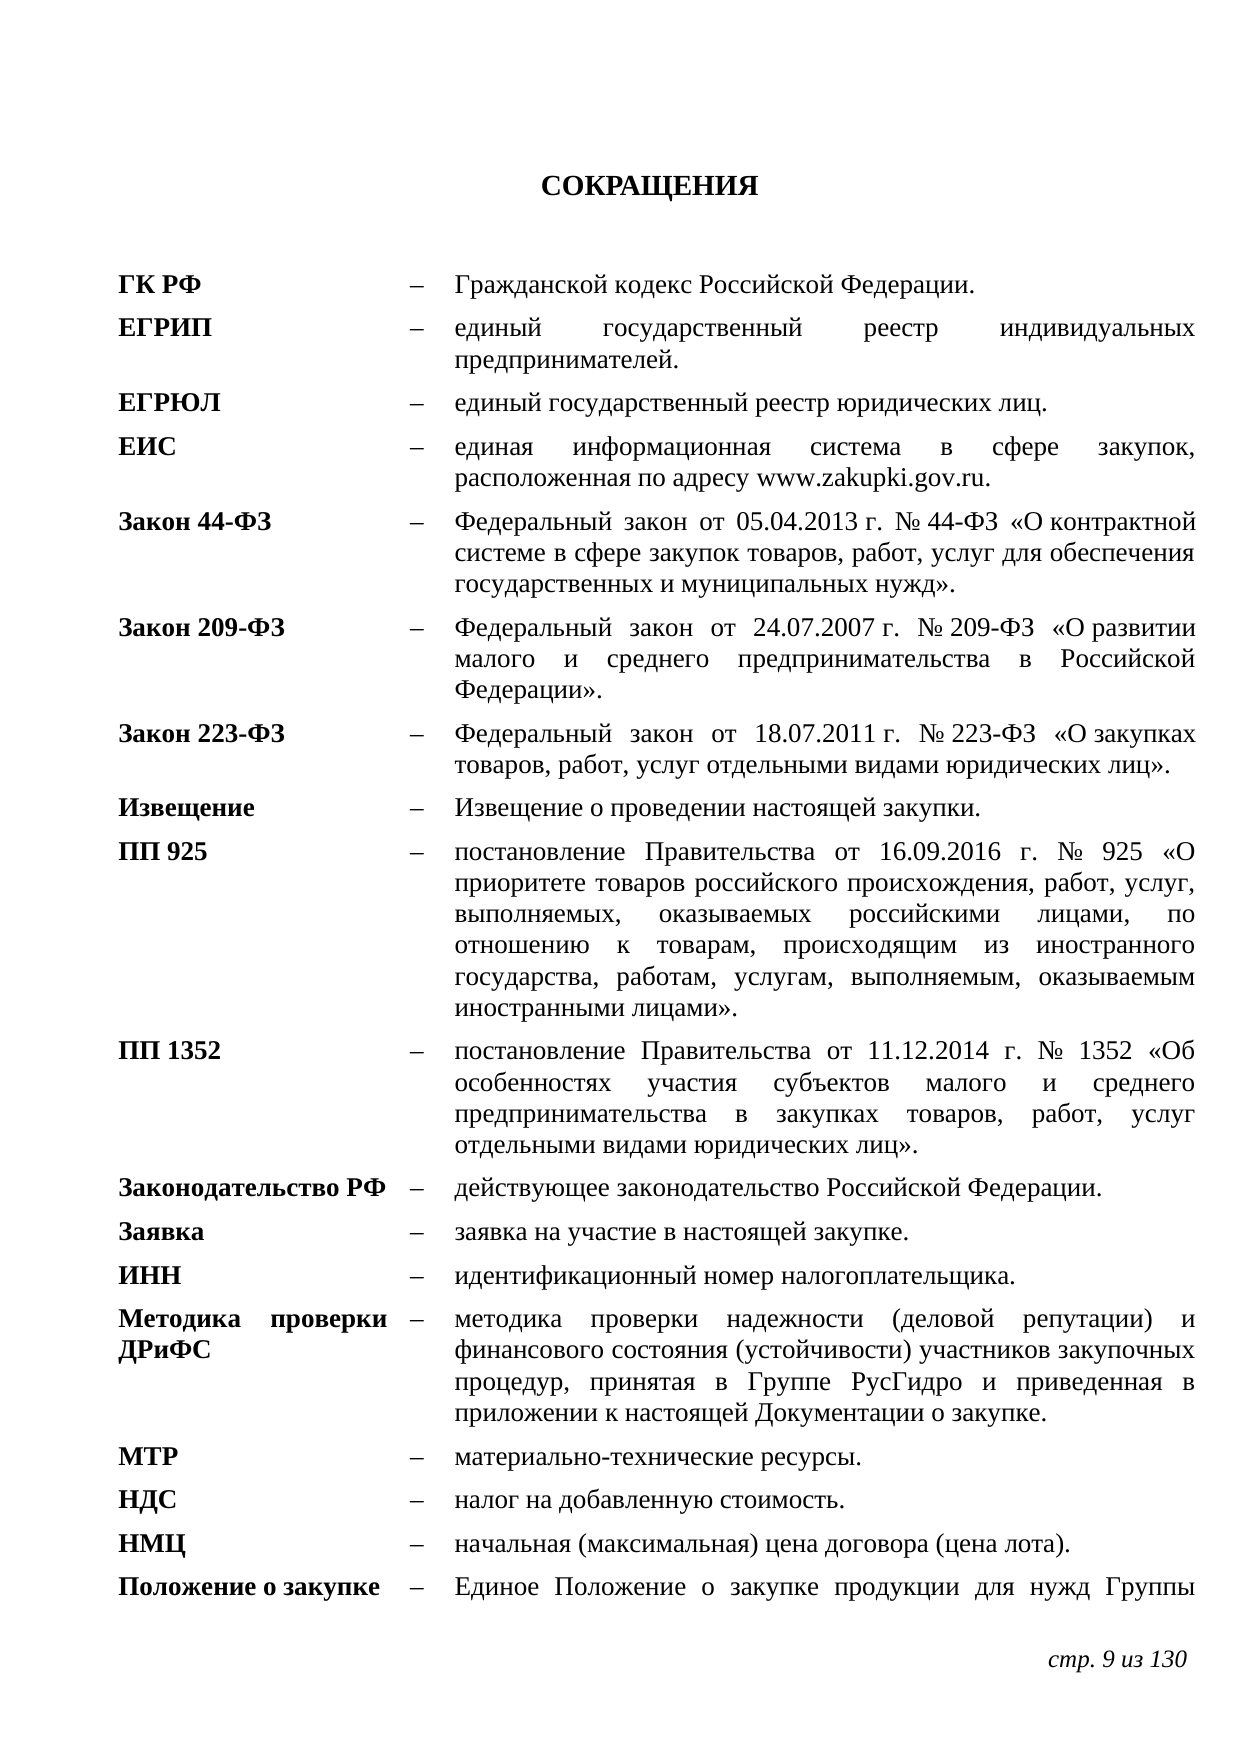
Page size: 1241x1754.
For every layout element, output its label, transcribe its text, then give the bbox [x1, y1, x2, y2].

table_cell – [399, 1246, 443, 1290]
table_header – [399, 255, 443, 299]
table_cell – [399, 779, 443, 823]
table_cell единый государственный реестр юридических лиц. [443, 374, 1207, 417]
table_cell – [399, 492, 443, 598]
table_cell действующее законодательство Российской Федерации. [443, 1159, 1207, 1203]
table_cell единая информационная система в сфере закупок, расположенная по адресу www.zakupki.gov.ru. [443, 418, 1207, 492]
table_header ГК РФ [107, 255, 399, 299]
table_cell Извещение [107, 779, 399, 823]
table_cell – [399, 704, 443, 779]
table_cell начальная (максимальная) цена договора (цена лота). [443, 1514, 1207, 1558]
table_cell – [399, 1159, 443, 1203]
table_cell идентификационный номер налогоплательщика. [443, 1246, 1207, 1290]
table_cell Заявка [107, 1203, 399, 1246]
table_cell – [399, 1022, 443, 1159]
table_cell Методика проверки ДРиФС [107, 1290, 399, 1427]
table_cell Федеральный закон от 05.04.2013 г. № 44-ФЗ «О контрактной системе в сфере закупок товаров, работ, услуг для обеспечения государственных и муниципальных нужд». [443, 492, 1207, 598]
table_cell Извещение о проведении настоящей закупки. [443, 779, 1207, 823]
table_cell – [399, 1203, 443, 1246]
table_cell материально-технические ресурсы. [443, 1427, 1207, 1471]
table_cell НМЦ [107, 1514, 399, 1558]
table_cell Федеральный закон от 18.07.2011 г. № 223-ФЗ «О закупках товаров, работ, услуг отдельными видами юридических лиц». [443, 704, 1207, 779]
table_cell – [399, 418, 443, 492]
table_cell единый государственный реестр индивидуальных предпринимателей. [443, 299, 1207, 374]
table_cell налог на добавленную стоимость. [443, 1471, 1207, 1514]
table_cell Закон 223-ФЗ [107, 704, 399, 779]
table_cell – [399, 1471, 443, 1514]
table_cell Положение о закупке [107, 1558, 399, 1602]
table_cell – [399, 1290, 443, 1427]
table_cell Закон 209-ФЗ [107, 598, 399, 704]
table_cell Федеральный закон от 24.07.2007 г. № 209-ФЗ «О развитии малого и среднего предпринимательства в Российской Федерации». [443, 598, 1207, 704]
subtitle СОКРАЩЕНИЯ [118, 168, 1181, 202]
table_cell ЕГРИП [107, 299, 399, 374]
table_cell – [399, 374, 443, 417]
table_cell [443, 1558, 1207, 1602]
table_cell постановление Правительства от 11.12.2014 г. № 1352 «Об особенностях участия субъектов малого и среднего предпринимательства в закупках товаров, работ, услуг отдельными видами юридических лиц». [443, 1022, 1207, 1159]
table_cell ЕГРЮЛ [107, 374, 399, 417]
table_cell Закон 44-ФЗ [107, 492, 399, 598]
table_cell заявка на участие в настоящей закупке. [443, 1203, 1207, 1246]
table_cell – [399, 1514, 443, 1558]
table_cell – [399, 823, 443, 1022]
table_cell НДС [107, 1471, 399, 1514]
table_header Гражданской кодекс Российской Федерации. [443, 255, 1207, 299]
table_cell – [399, 598, 443, 704]
table_cell ИНН [107, 1246, 399, 1290]
table_cell постановление Правительства от 16.09.2016 г. № 925 «О приоритете товаров российского происхождения, работ, услуг, выполняемых, оказываемых российскими лицами, по отношению к товарам, происходящим из иностранного государства, работам, услугам, выполняемым, оказываемым иностранными лицами». [443, 823, 1207, 1022]
table_cell ПП 925 [107, 823, 399, 1022]
table_cell – [399, 1558, 443, 1602]
table_cell – [399, 299, 443, 374]
table_cell МТР [107, 1427, 399, 1471]
table_cell методика проверки надежности (деловой репутации) и финансового состояния (устойчивости) участников закупочных процедур, принятая в Группе РусГидро и приведенная в приложении к настоящей Документации о закупке. [443, 1290, 1207, 1427]
table_cell – [399, 1427, 443, 1471]
table_cell ЕИС [107, 418, 399, 492]
table_cell ПП 1352 [107, 1022, 399, 1159]
table_cell Законодательство РФ [107, 1159, 399, 1203]
